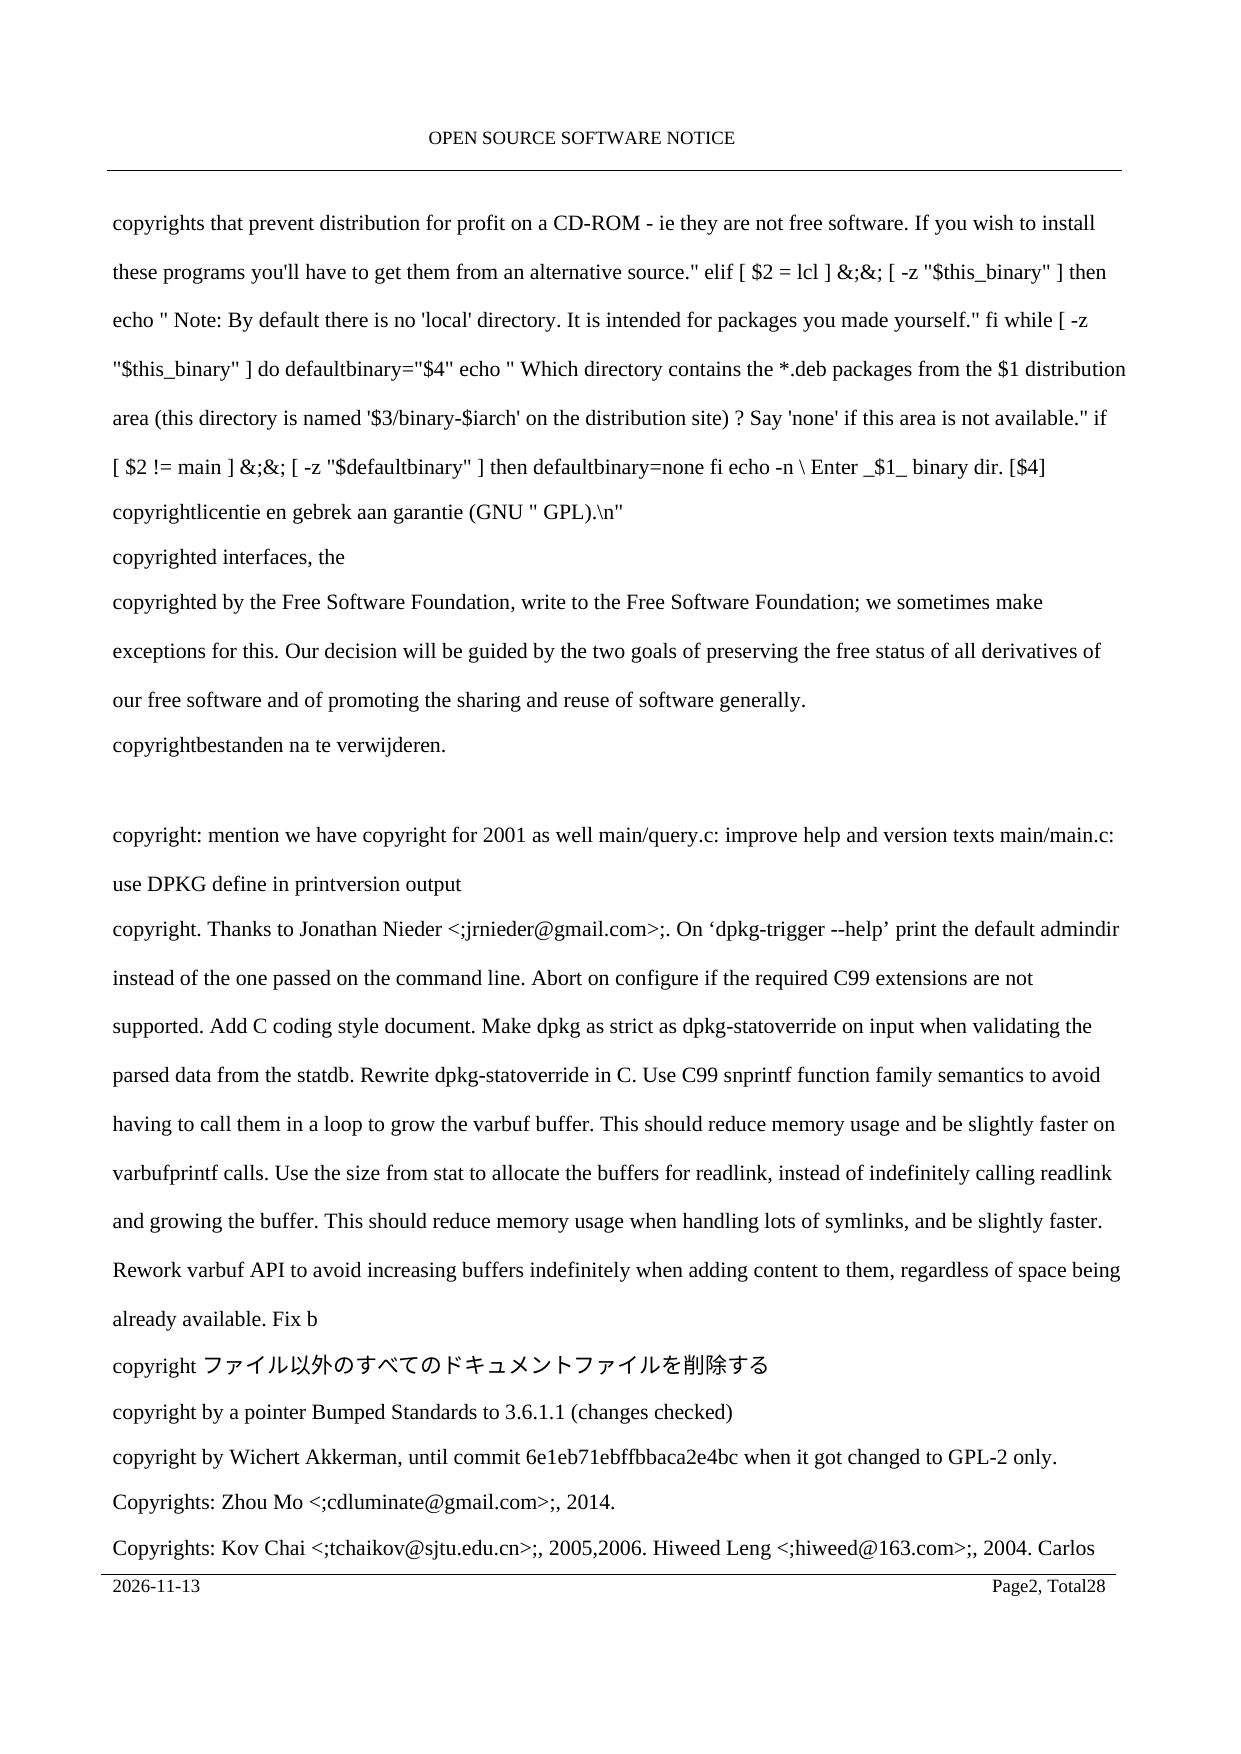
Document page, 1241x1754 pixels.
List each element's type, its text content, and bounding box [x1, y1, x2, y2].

text copyright by a pointer Bumped Standards to 3.6.1.1 (changes checked) [112, 1396, 1128, 1428]
text copyrightlicentie en gebrek aan garantie (GNU " GPL).\n" [112, 495, 1128, 528]
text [112, 1531, 1128, 1563]
text copyrights that prevent distribution for profit on a CD-ROM - ie they are not free software. If you wish to install these programs you'll have to get them from an alternative source." elif [ $2 = lcl ] &;&; [ -z "$this_binary" ] then echo " Note: By default there is no 'local' directory. It is intended for packages you made yourself." fi while [ -z "$this_binary" ] do defaultbinary="$4" echo " Which directory contains the *.deb packages from the $1 distribution area (this directory is named '$3/binary-$iarch' on the distribution site) ? Say 'none' if this area is not available." if [ $2 != main ] &;&; [ -z "$defaultbinary" ] then defaultbinary=none fi echo -n \ Enter _$1_ binary dir. [$4] [112, 206, 1128, 483]
text Copyrights: Zhou Mo <;cdluminate@gmail.com>;, 2014. [112, 1486, 1128, 1518]
text copyright: mention we have copyright for 2001 as well main/query.c: improve help and version texts main/main.c: use DPKG define in printversion output [112, 818, 1128, 899]
text copyrightbestanden na te verwijderen. [112, 728, 1128, 761]
text copyrighted by the Free Software Foundation, write to the Free Software Foundation; we sometimes make exceptions for this. Our decision will be guided by the two goals of preserving the free status of all derivatives of our free software and of promoting the sharing and reuse of software generally. [112, 585, 1128, 715]
text copyright. Thanks to Jonathan Nieder <;jrnieder@gmail.com>;. On ‘dpkg-trigger --help’ print the default admindir instead of the one passed on the command line. Abort on configure if the required C99 extensions are not supported. Add C coding style document. Make dpkg as strict as dpkg-statoverride on input when validating the parsed data from the statdb. Rewrite dpkg-statoverride in C. Use C99 snprintf function family semantics to avoid having to call them in a loop to grow the varbuf buffer. This should reduce memory usage and be slightly faster on varbufprintf calls. Use the size from stat to allocate the buffers for readlink, instead of indefinitely calling readlink and growing the buffer. This should reduce memory usage when handling lots of symlinks, and be slightly faster. Rework varbuf API to avoid increasing buffers indefinitely when adding content to them, regardless of space being already available. Fix b [112, 912, 1128, 1334]
text copyright ファイル以外のすべてのドキュメントファイルを削除する [112, 1347, 1128, 1380]
text copyright by Wichert Akkerman, until commit 6e1eb71ebffbbaca2e4bc when it got changed to GPL-2 only. [112, 1441, 1128, 1473]
text copyrighted interfaces, the [112, 540, 1128, 573]
